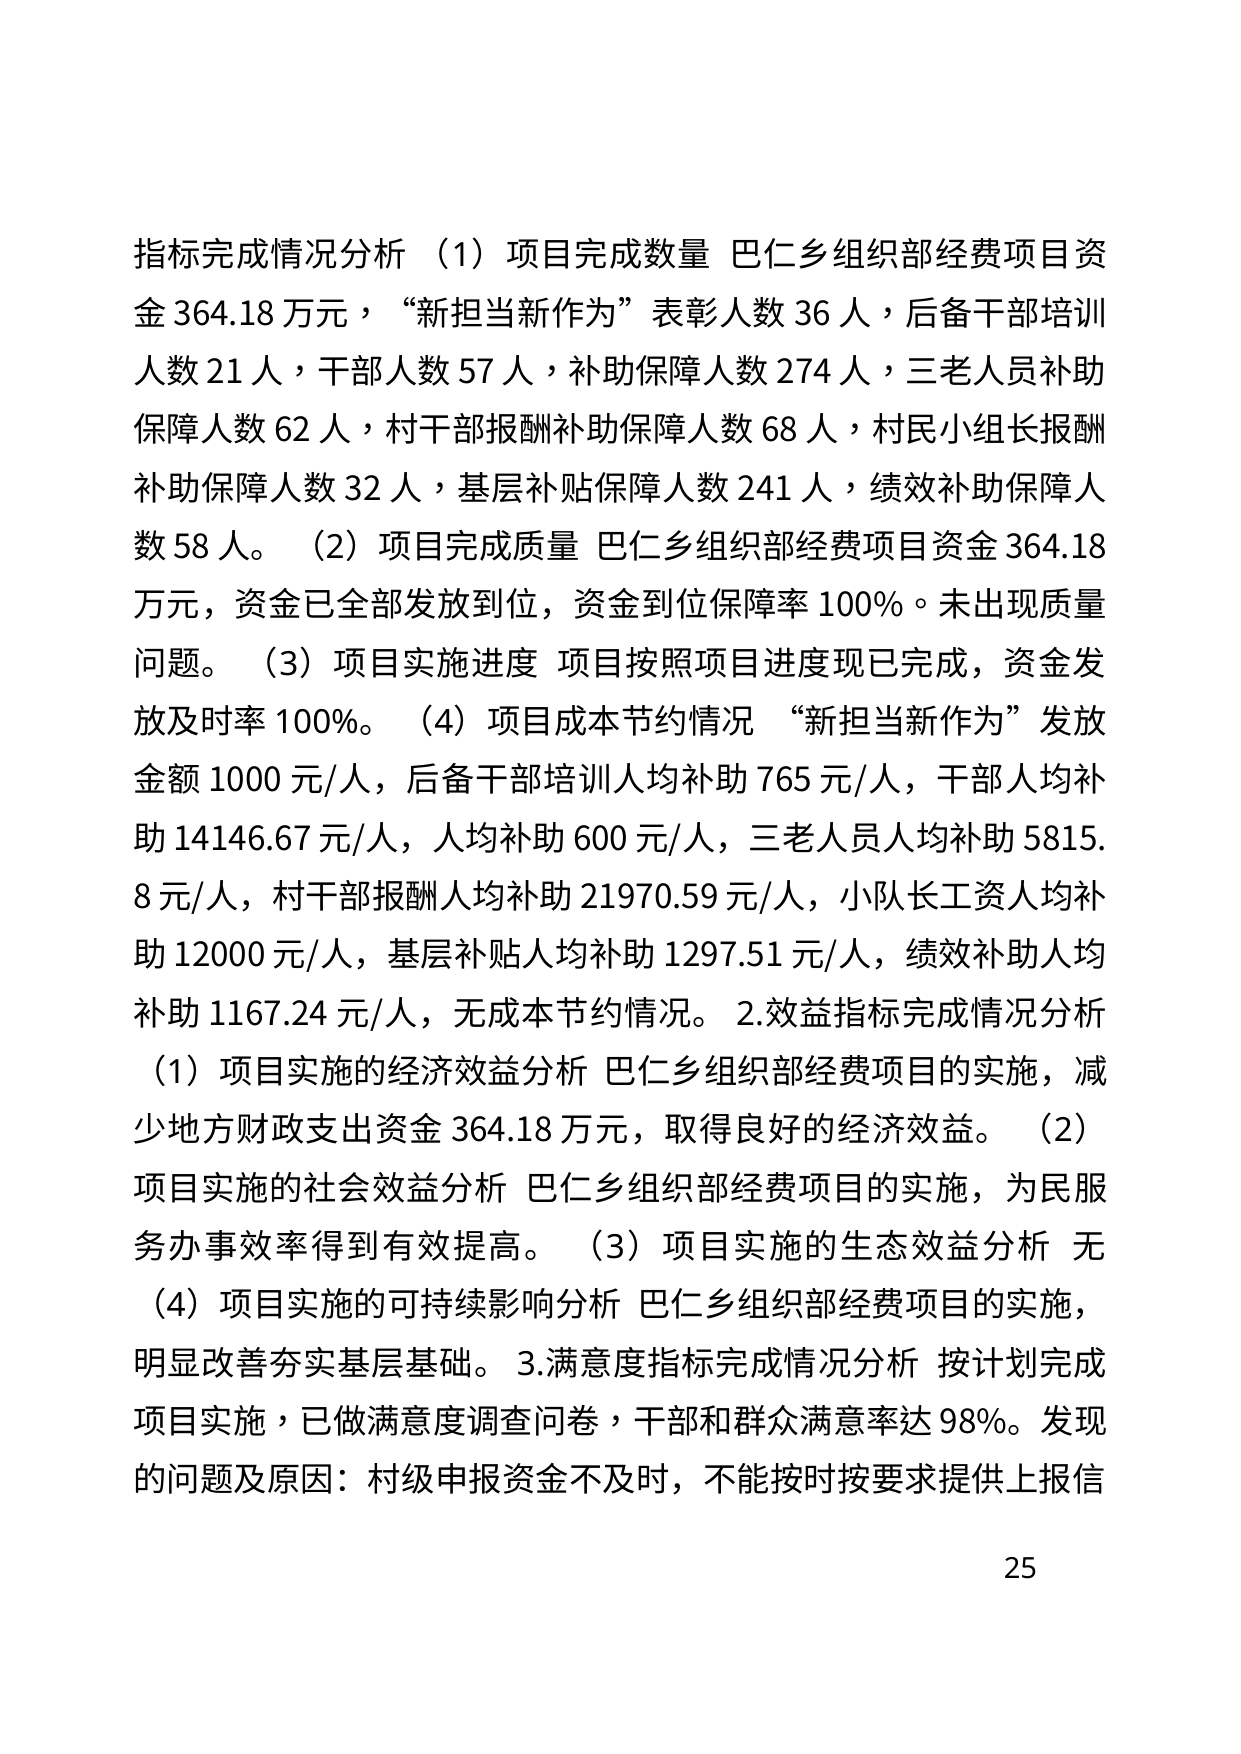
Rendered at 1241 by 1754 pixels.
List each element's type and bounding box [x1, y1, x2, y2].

text [133, 220, 1107, 1503]
